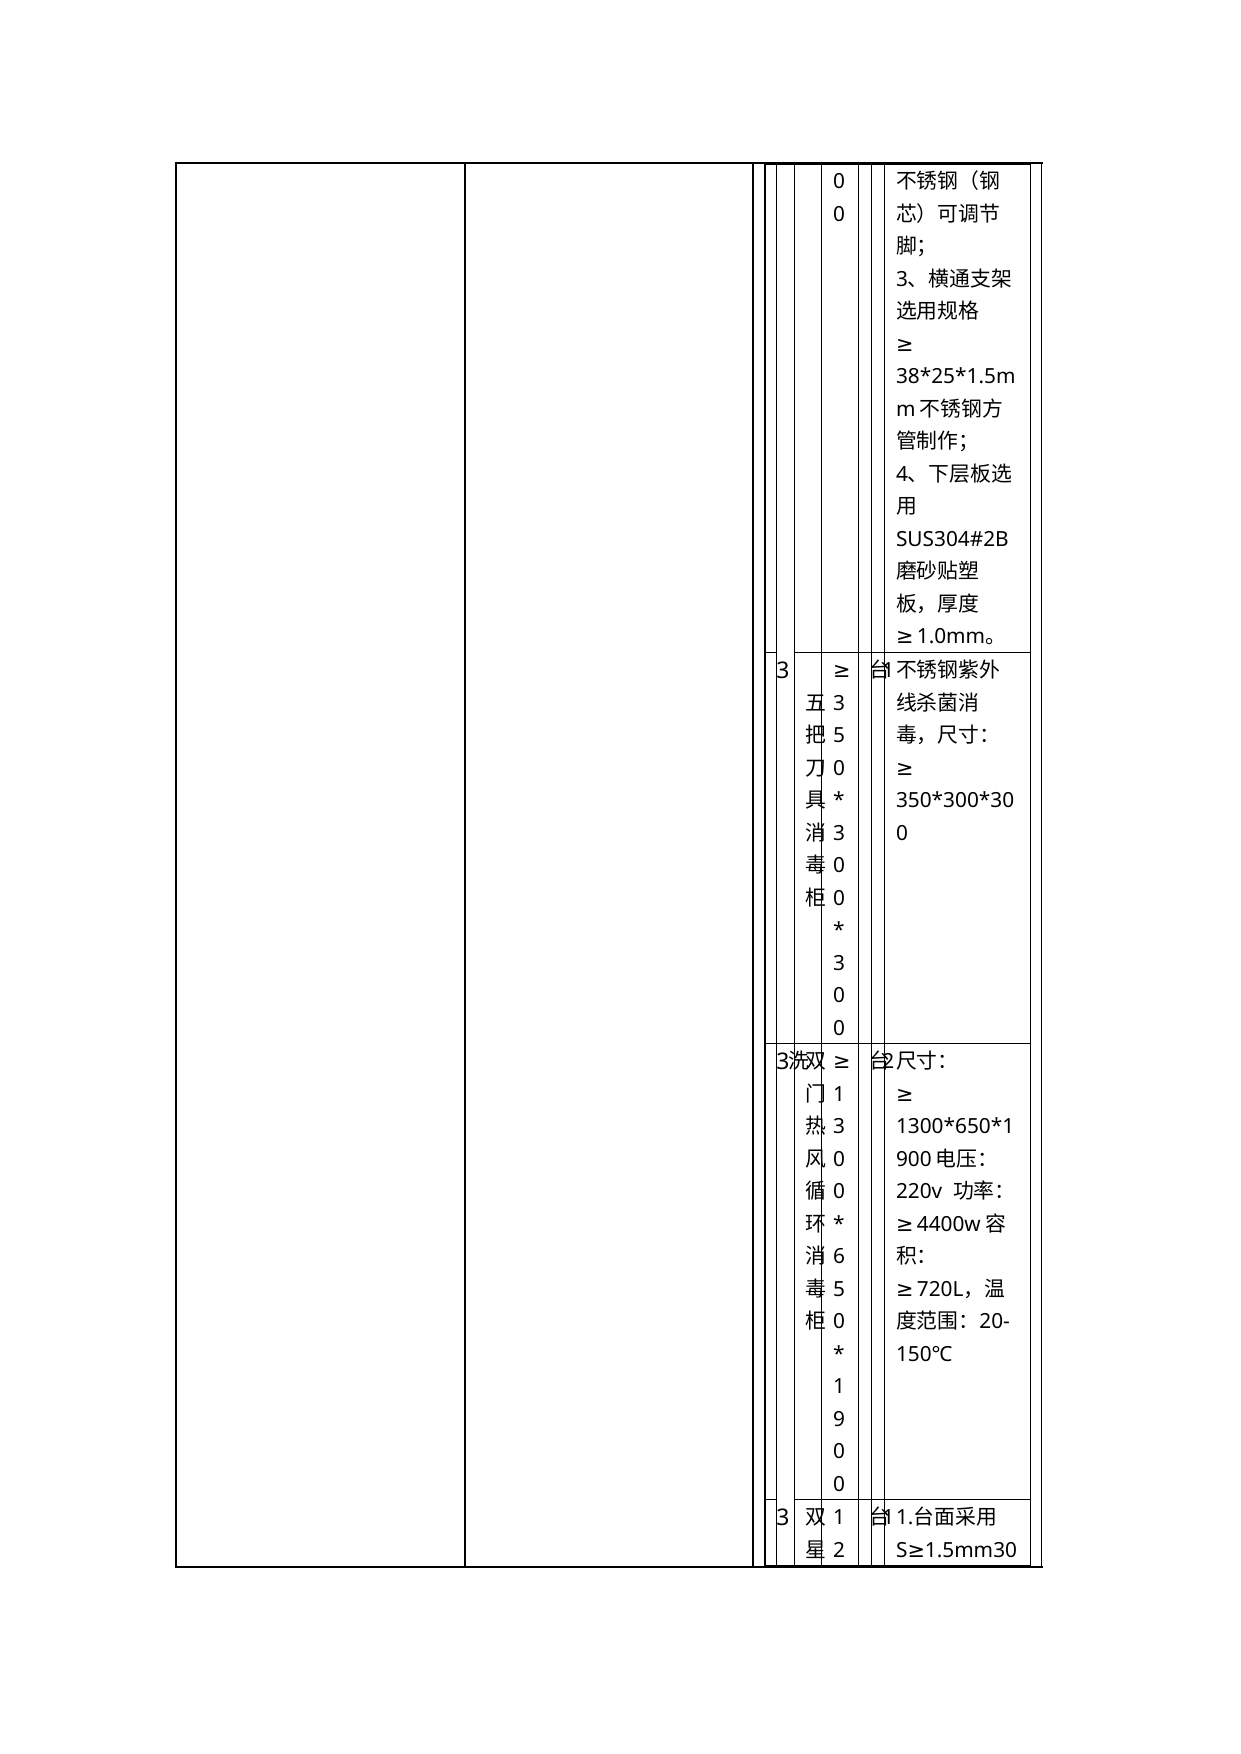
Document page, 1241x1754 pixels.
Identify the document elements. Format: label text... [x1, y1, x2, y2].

table_cell [822, 165, 858, 652]
table_cell [874, 1518, 884, 1523]
table_cell [885, 653, 1030, 1043]
table_cell [885, 165, 1030, 652]
table_cell ▲ [177, 164, 464, 1566]
table_cell [766, 1044, 776, 1499]
table_cell 2 [466, 164, 752, 1566]
table_cell [885, 1044, 1030, 1499]
table_cell [872, 165, 884, 652]
table_cell [859, 1044, 871, 1499]
table_cell [822, 653, 858, 1043]
table_cell [872, 1058, 884, 1499]
table_cell [872, 653, 884, 666]
table_cell [795, 1500, 821, 1565]
table_cell [872, 667, 884, 1043]
table_cell [766, 165, 776, 652]
table_cell [822, 1044, 858, 1499]
table_cell [874, 671, 884, 676]
table_cell [754, 164, 764, 1566]
table_cell [795, 1044, 821, 1499]
table_cell [1031, 164, 1041, 1566]
table_cell [795, 165, 821, 652]
table_cell [859, 165, 871, 652]
table_cell [872, 1514, 884, 1565]
table_cell [872, 1500, 884, 1513]
table_cell [766, 1500, 776, 1565]
table_cell [859, 653, 871, 1043]
table_cell [874, 1062, 884, 1067]
table_cell [872, 1044, 884, 1057]
table_cell [777, 1044, 794, 1565]
table_cell [885, 1500, 1030, 1565]
table_cell [795, 653, 821, 1043]
table_cell [822, 1500, 858, 1565]
table_cell [777, 165, 794, 1043]
table_cell [859, 1500, 871, 1565]
table_cell [766, 653, 776, 1043]
